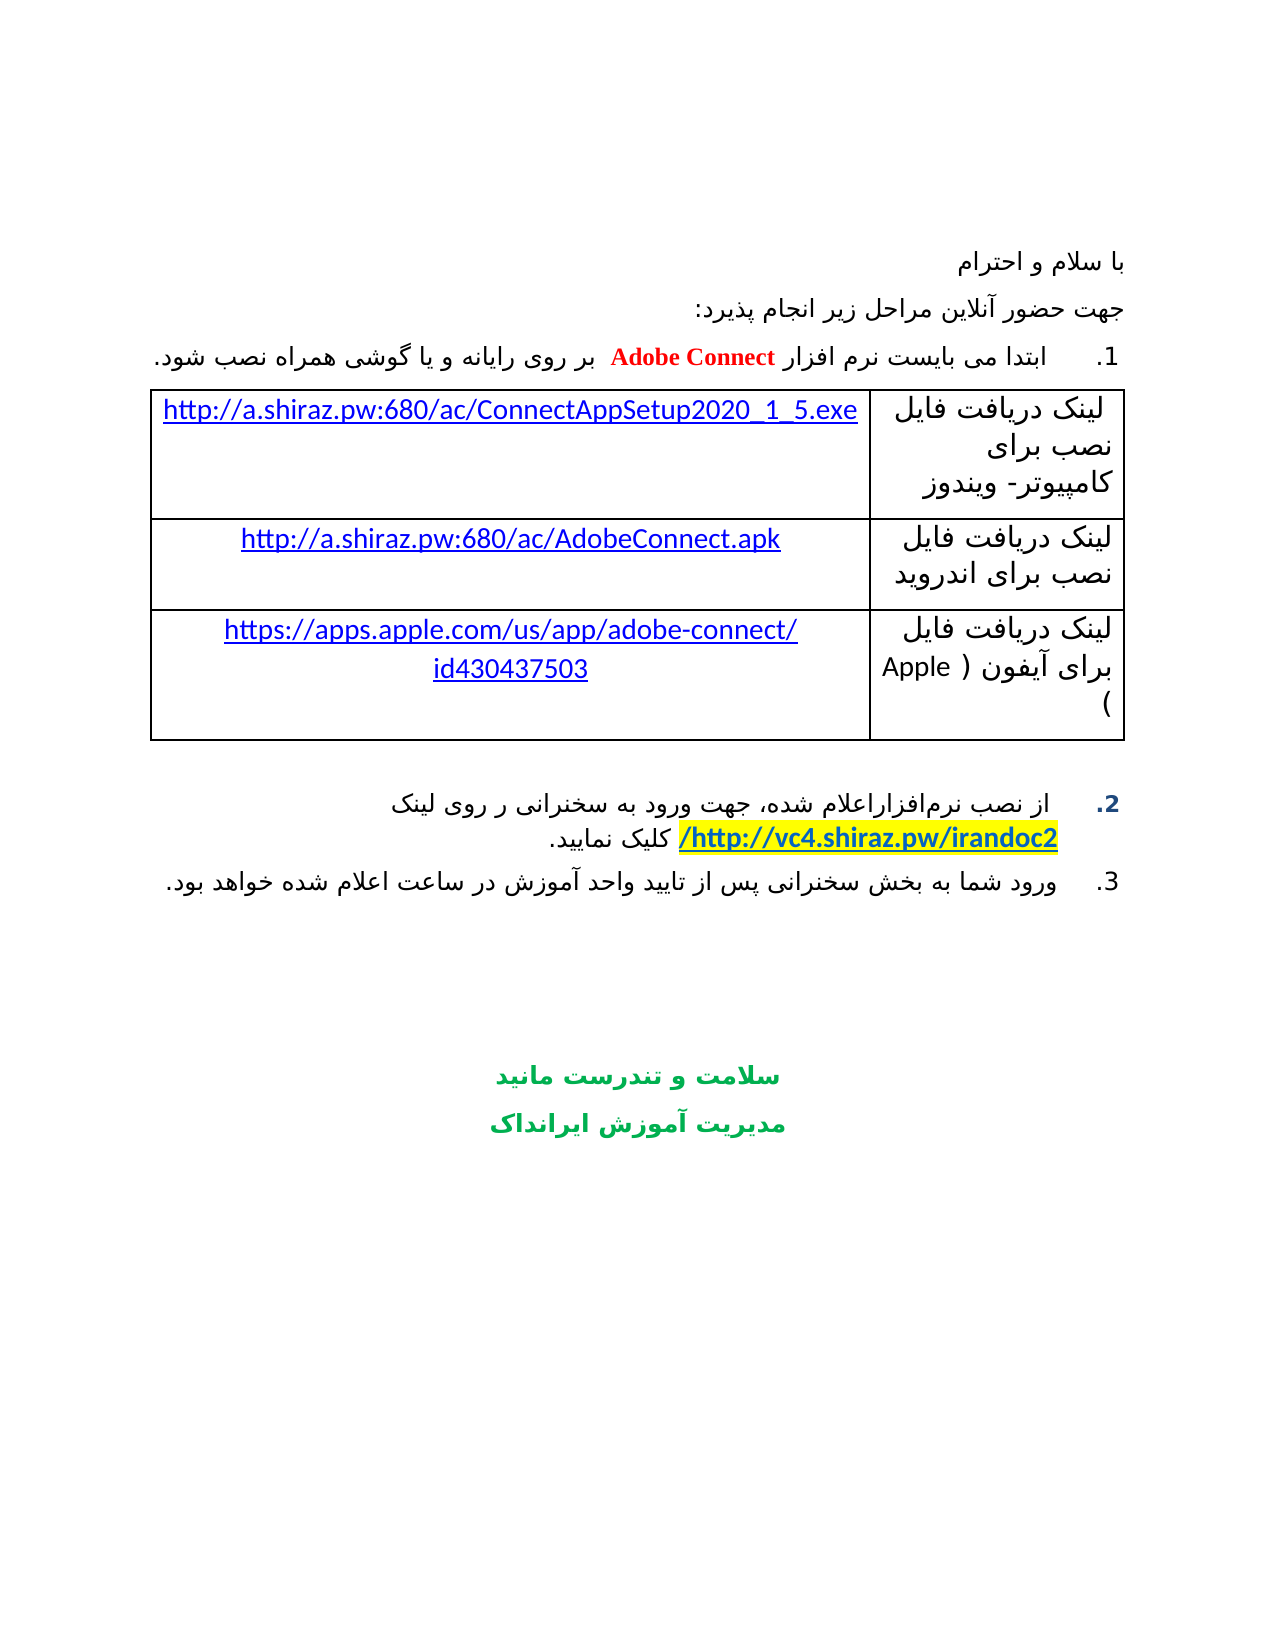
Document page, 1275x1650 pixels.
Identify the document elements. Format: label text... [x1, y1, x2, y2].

text سلامت و تندرست مانید [150, 1061, 1125, 1090]
table_cell لینک دریافت فایل نصب برای اندروید [871, 520, 1123, 609]
table_cell لینک دریافت فایل برای آیفون ( Apple ) [871, 611, 1123, 739]
table_header لینک دریافت فایل نصب برای کامپیوتر- ویندوز [871, 391, 1123, 518]
table_cell http://a.shiraz.pw:680/ac/AdobeConnect.apk [152, 520, 869, 609]
text جهت حضور آنلاین مراحل زیر انجام پذیرد: [150, 294, 1125, 324]
table_cell https://apps.apple.com/us/app/adobe-connect/id430437503 [152, 611, 869, 739]
text با سلام و احترام [150, 247, 1125, 276]
list ابتدا می بایست نرم افزار Adobe Connect بر روی رایانه و یا گوشی همراه نصب شود. [150, 342, 1095, 371]
text مدیریت آموزش ایرانداک [150, 1109, 1125, 1138]
list از نصب نرم‌افزاراعلام شده، جهت ورود به سخنرانی ر روی لینک http://vc4.shiraz.pw/irandoc2/ کلیک نمایید. [150, 784, 1095, 855]
table_header http://a.shiraz.pw:680/ac/ConnectAppSetup2020_1_5.exe [152, 391, 869, 518]
list ورود شما به بخش سخنرانی پس از تایید واحد آموزش در ساعت اعلام شده خواهد بود. [150, 868, 1095, 897]
